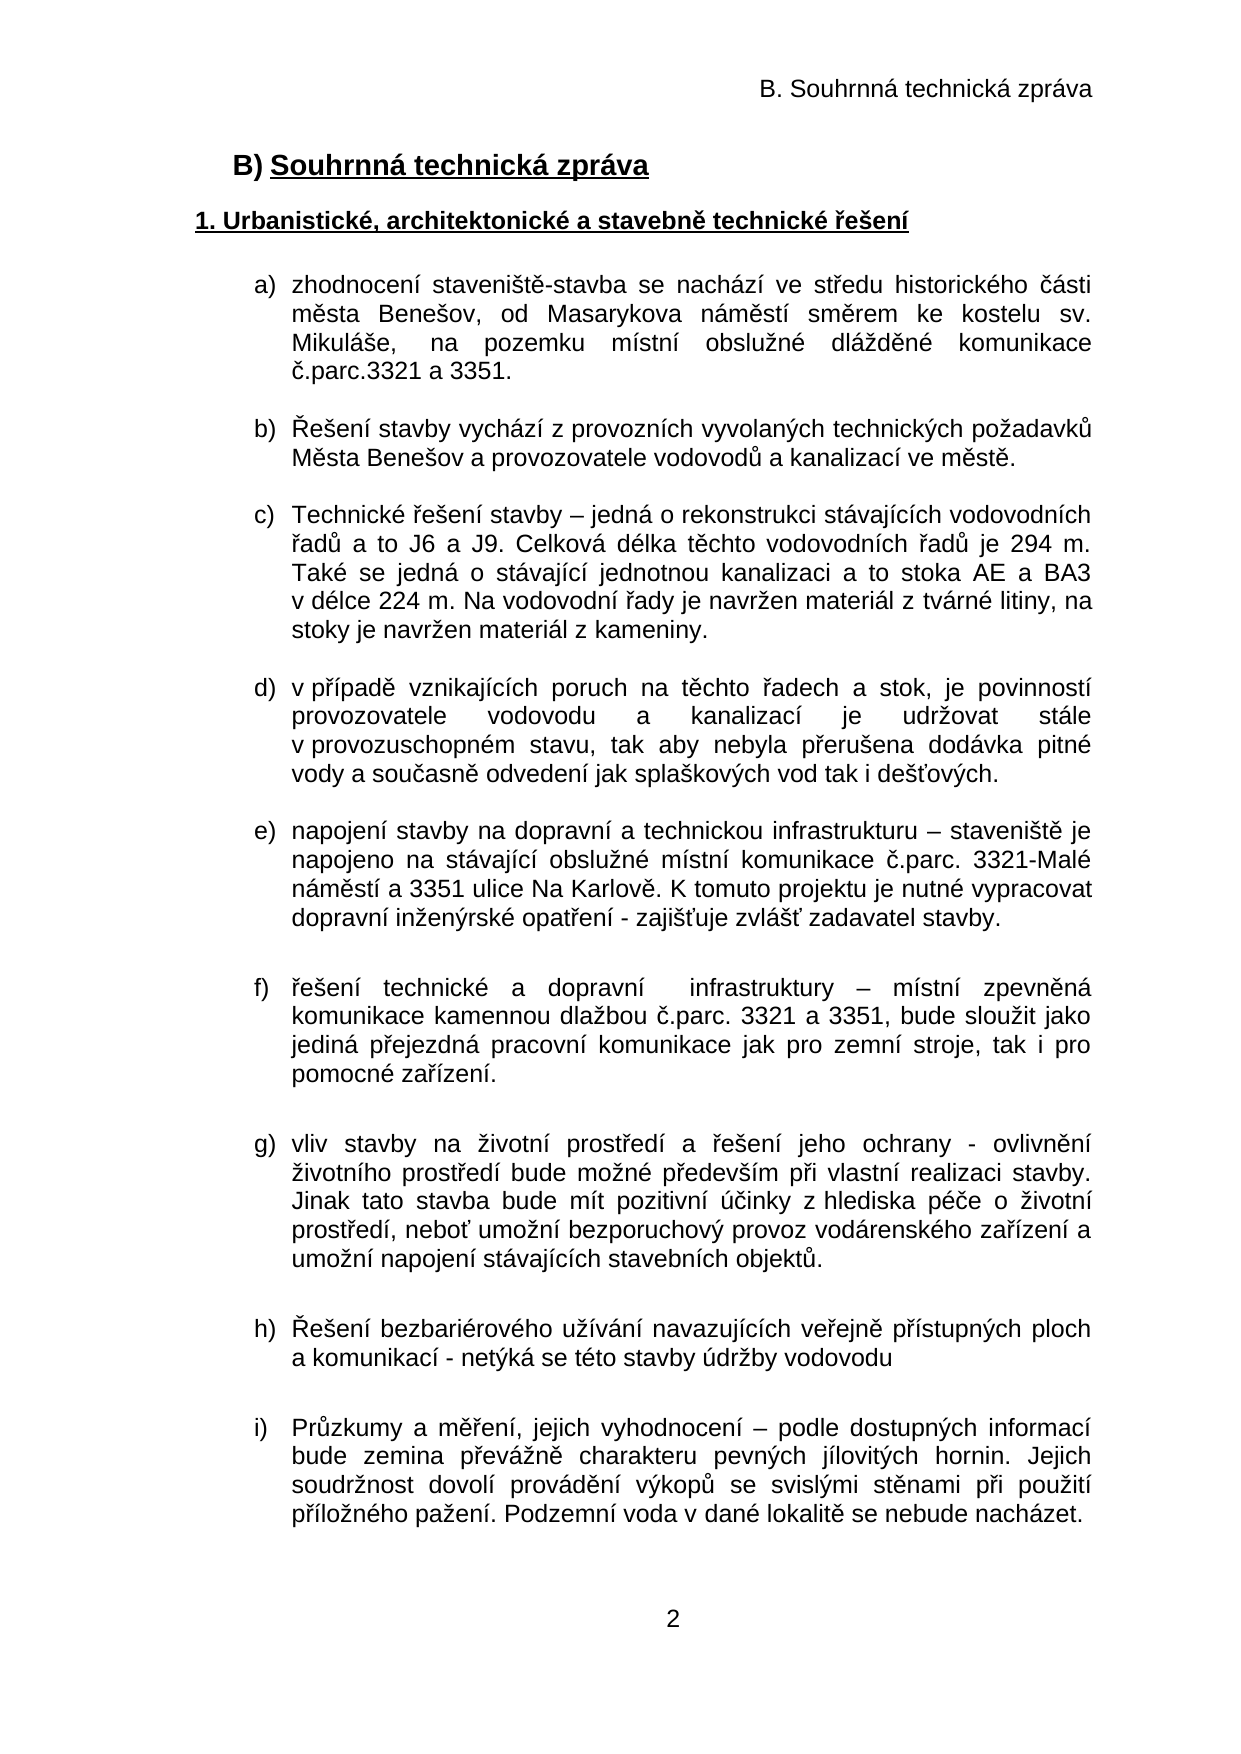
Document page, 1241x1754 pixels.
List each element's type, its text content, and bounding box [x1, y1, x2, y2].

list v případě vznikajících poruch na těchto řadech a stok, je povinností provozovatele vodovodu a kanalizací je udržovat stále v provozuschopném stavu, tak aby nebyla přerušena dodávka pitné vody a současně odvedení jak splaškových vod tak i dešťových. [254, 672, 1093, 787]
list zhodnocení staveniště-stavba se nachází ve středu historického části města Benešov, od Masarykova náměstí směrem ke kostelu sv. Mikuláše, na pozemku místní obslužné dlážděné komunikace č.parc.3321 a 3351. [254, 270, 1093, 385]
list vliv stavby na životní prostředí a řešení jeho ochrany - ovlivnění životního prostředí bude možné především při vlastní realizaci stavby. Jinak tato stavba bude mít pozitivní účinky z hlediska péče o životní prostředí, neboť umožní bezporuchový provoz vodárenského zařízení a umožní napojení stávajících stavebních objektů. [254, 1129, 1093, 1272]
list napojení stavby na dopravní a technickou infrastrukturu – staveniště je napojeno na stávající obslužné místní komunikace č.parc. 3321-Malé náměstí a 3351 ulice Na Karlově. K tomuto projektu je nutné vypracovat dopravní inženýrské opatření - zajišťuje zvlášť zadavatel stavby. [254, 816, 1093, 931]
list řešení technické a dopravní infrastruktury – místní zpevněná komunikace kamennou dlažbou č.parc. 3321 a 3351, bude sloužit jako jediná přejezdná pracovní komunikace jak pro zemní stroje, tak i pro pomocné zařízení. [254, 972, 1093, 1087]
list Řešení bezbariérového užívání navazujících veřejně přístupných ploch a komunikací - netýká se této stavby údržby vodovodu [254, 1314, 1093, 1371]
list Průzkumy a měření, jejich vyhodnocení – podle dostupných informací bude zemina převážně charakteru pevných jílovitých hornin. Jejich soudržnost dovolí provádění výkopů se svislými stěnami při použití příložného pažení. Podzemní voda v dané lokalitě se nebude nacházet. [254, 1412, 1093, 1527]
list Technické řešení stavby – jedná o rekonstrukci stávajících vodovodních řadů a to J6 a J9. Celková délka těchto vodovodních řadů je 294 m. Také se jedná o stávající jednotnou kanalizaci a to stoka AE a BA3 v délce 224 m. Na vodovodní řady je navržen materiál z tvárné litiny, na stoky je navržen materiál z kameniny. [254, 500, 1093, 644]
subtitle Souhrnná technická zpráva [232, 148, 1093, 181]
subtitle 1. Urbanistické, architektonické a stavebně technické řešení [195, 206, 1093, 235]
list Řešení stavby vychází z provozních vyvolaných technických požadavků Města Benešov a provozovatele vodovodů a kanalizací ve městě. [254, 414, 1093, 471]
